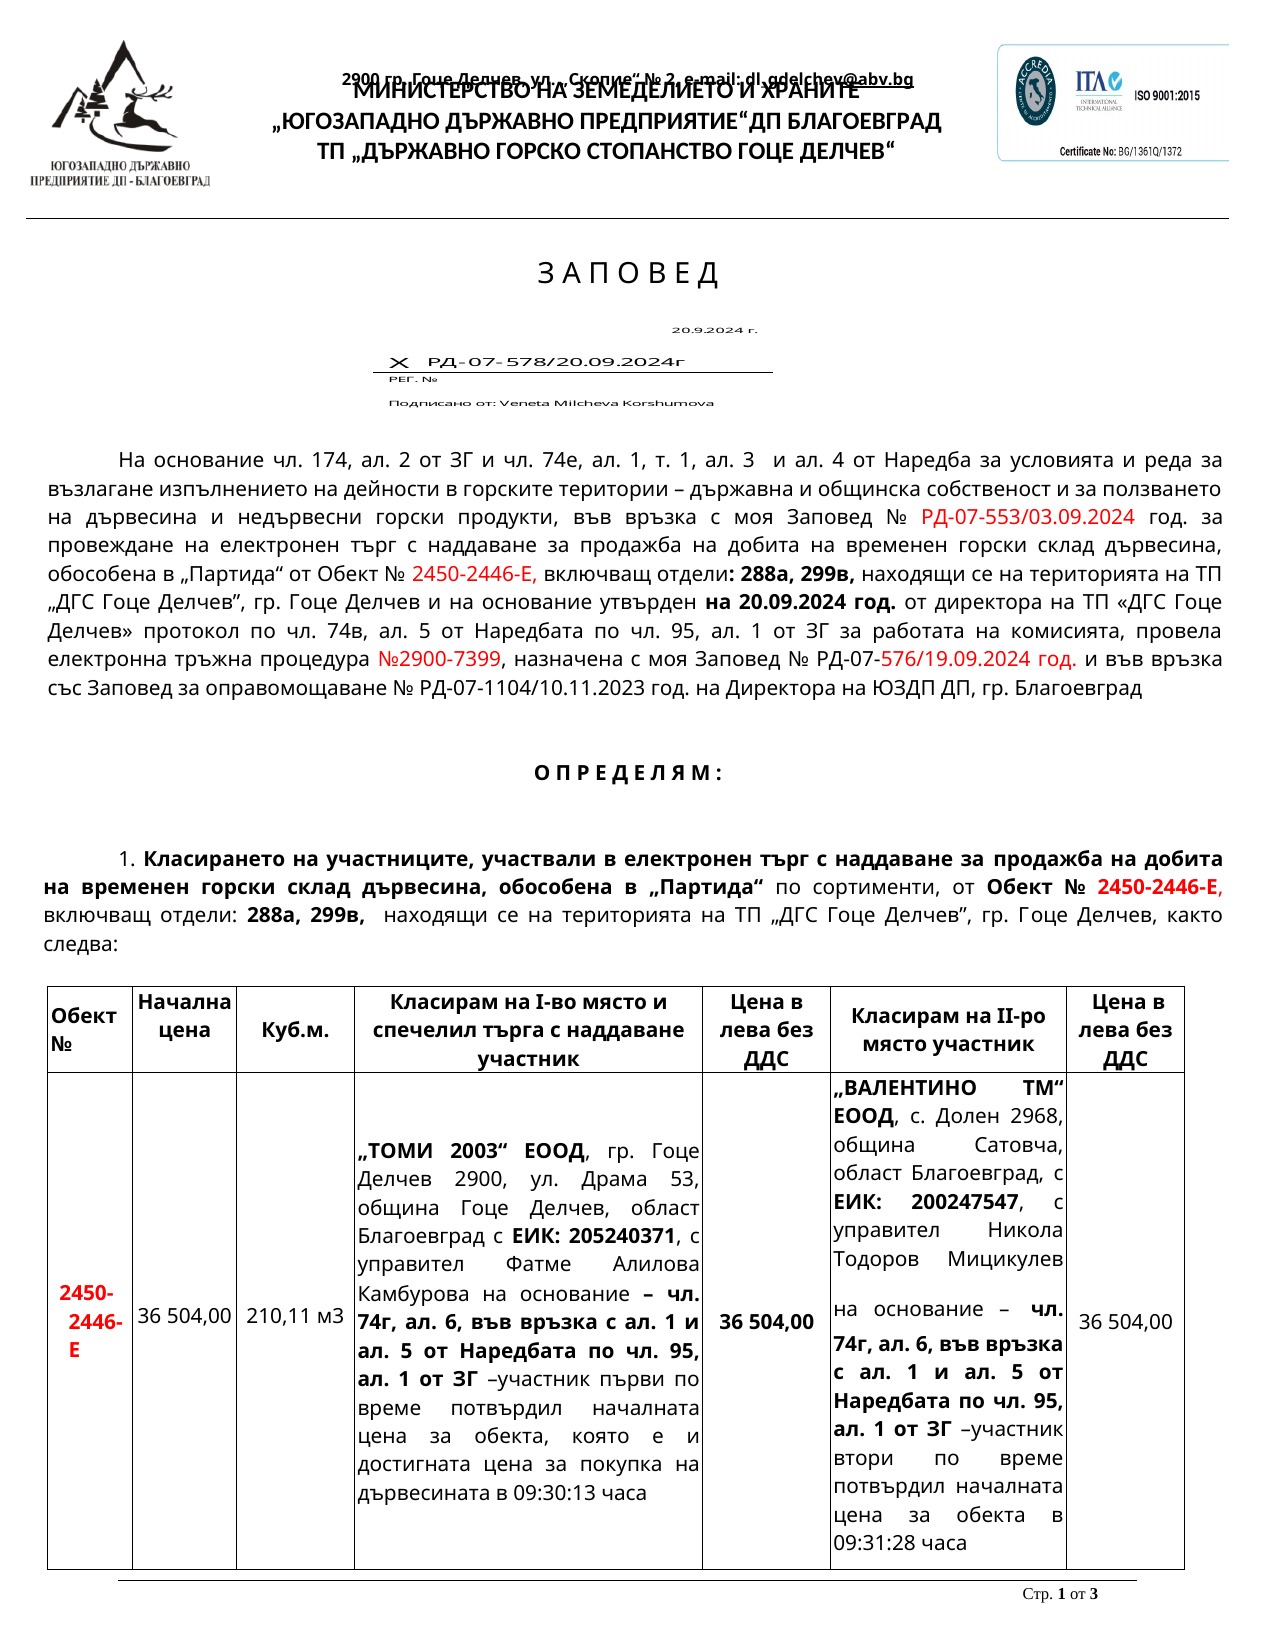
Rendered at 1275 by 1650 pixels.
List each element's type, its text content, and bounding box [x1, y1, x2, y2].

text О П Р Е Д Е Л Я М : [118, 758, 1137, 787]
picture [30, 40, 210, 187]
picture [993, 40, 1229, 164]
table_cell „ВАЛЕНТИНО ТМ“ ЕООД, с. Долен 2968, община Сатовча, област Благоевград, с ЕИК: 200247547, с управител Никола Тодоров Мицикулев на основание – чл. 74г, ал. 6, във връзка с ал. 1 и ал. 5 от Наредбата по чл. 95, ал. 1 от ЗГ –участник втори по време потвърдил началната цена за обекта в 09:31:28 часа [831, 1073, 1066, 1569]
table_header Куб.м. [237, 987, 354, 1072]
table_cell 2450-2446-Е [48, 1073, 132, 1569]
table_header Цена в лева без ДДС [1067, 987, 1184, 1072]
table_cell 36 504,00 [703, 1073, 830, 1569]
table_cell „ТОМИ 2003“ ЕООД, гр. Гоце Делчев 2900, ул. Драма 53, община Гоце Делчев, област Благоевград с ЕИК: 205240371, с управител Фатме Алилова Камбурова на основание – чл. 74г, ал. 6, във връзка с ал. 1 и ал. 5 от Наредбата по чл. 95, ал. 1 от ЗГ –участник първи по време потвърдил началната цена за обекта, която е и достигната цена за покупка на дървесината в 09:30:13 часа [355, 1073, 702, 1569]
table_header Цена в лева без ДДС [703, 987, 830, 1072]
table_header Класирам на ІІ-ро място участник [831, 987, 1066, 1072]
text На основание чл. 174, ал. 2 от ЗГ и чл. 74е, ал. 1, т. 1, ал. 3 и ал. 4 от Наредба за условията и реда за възлагане изпълнението на дейности в горските територии – държавна и общинска собственост и за ползването на дървесина и недървесни горски продукти, във връзка с моя Заповед № РД-07-553/03.09.2024 год. за провеждане на електронен търг с наддаване за продажба на добита на временен горски склад дървесина, обособена в „Партида“ от Обект № 2450-2446-Е, включващ отдели: 288а, 299в, находящи се на територията на ТП „ДГС Гоце Делчев”, гр. Гоце Делчев и на основание утвърден на 20.09.2024 год. от директора на ТП «ДГС Гоце Делчев» протокол по чл. 74в, ал. 5 от Наредбата по чл. 95, ал. 1 от ЗГ за работата на комисията, провела електронна тръжна процедура №2900-7399, назначена с моя Заповед № РД-07-576/19.09.2024 год. и във връзка със Заповед за оправомощаване № РД-07-1104/10.11.2023 год. на Директора на ЮЗДП ДП, гр. Благоевград [47, 445, 1223, 701]
table_header Обект № [48, 987, 132, 1072]
text 1. Класирането на участниците, участвали в електронен търг с наддаване за продажба на добита на временен горски склад дървесина, обособена в „Партида“ по сортименти, от Обект № 2450-2446-Е, включващ отдели: 288а, 299в, находящи се на територията на ТП „ДГС Гоце Делчев”, гр. Гоце Делчев, както следва: [43, 844, 1223, 957]
table_header Класирам на І-во място и спечелил търга с наддаване участник [355, 987, 702, 1072]
table_cell 36 504,00 [133, 1073, 236, 1569]
table_header Начална цена [133, 987, 236, 1072]
table_cell 36 504,00 [1067, 1073, 1184, 1569]
table_cell 210,11 м3 [237, 1073, 354, 1569]
text З А П О В Е Д [118, 252, 1137, 292]
